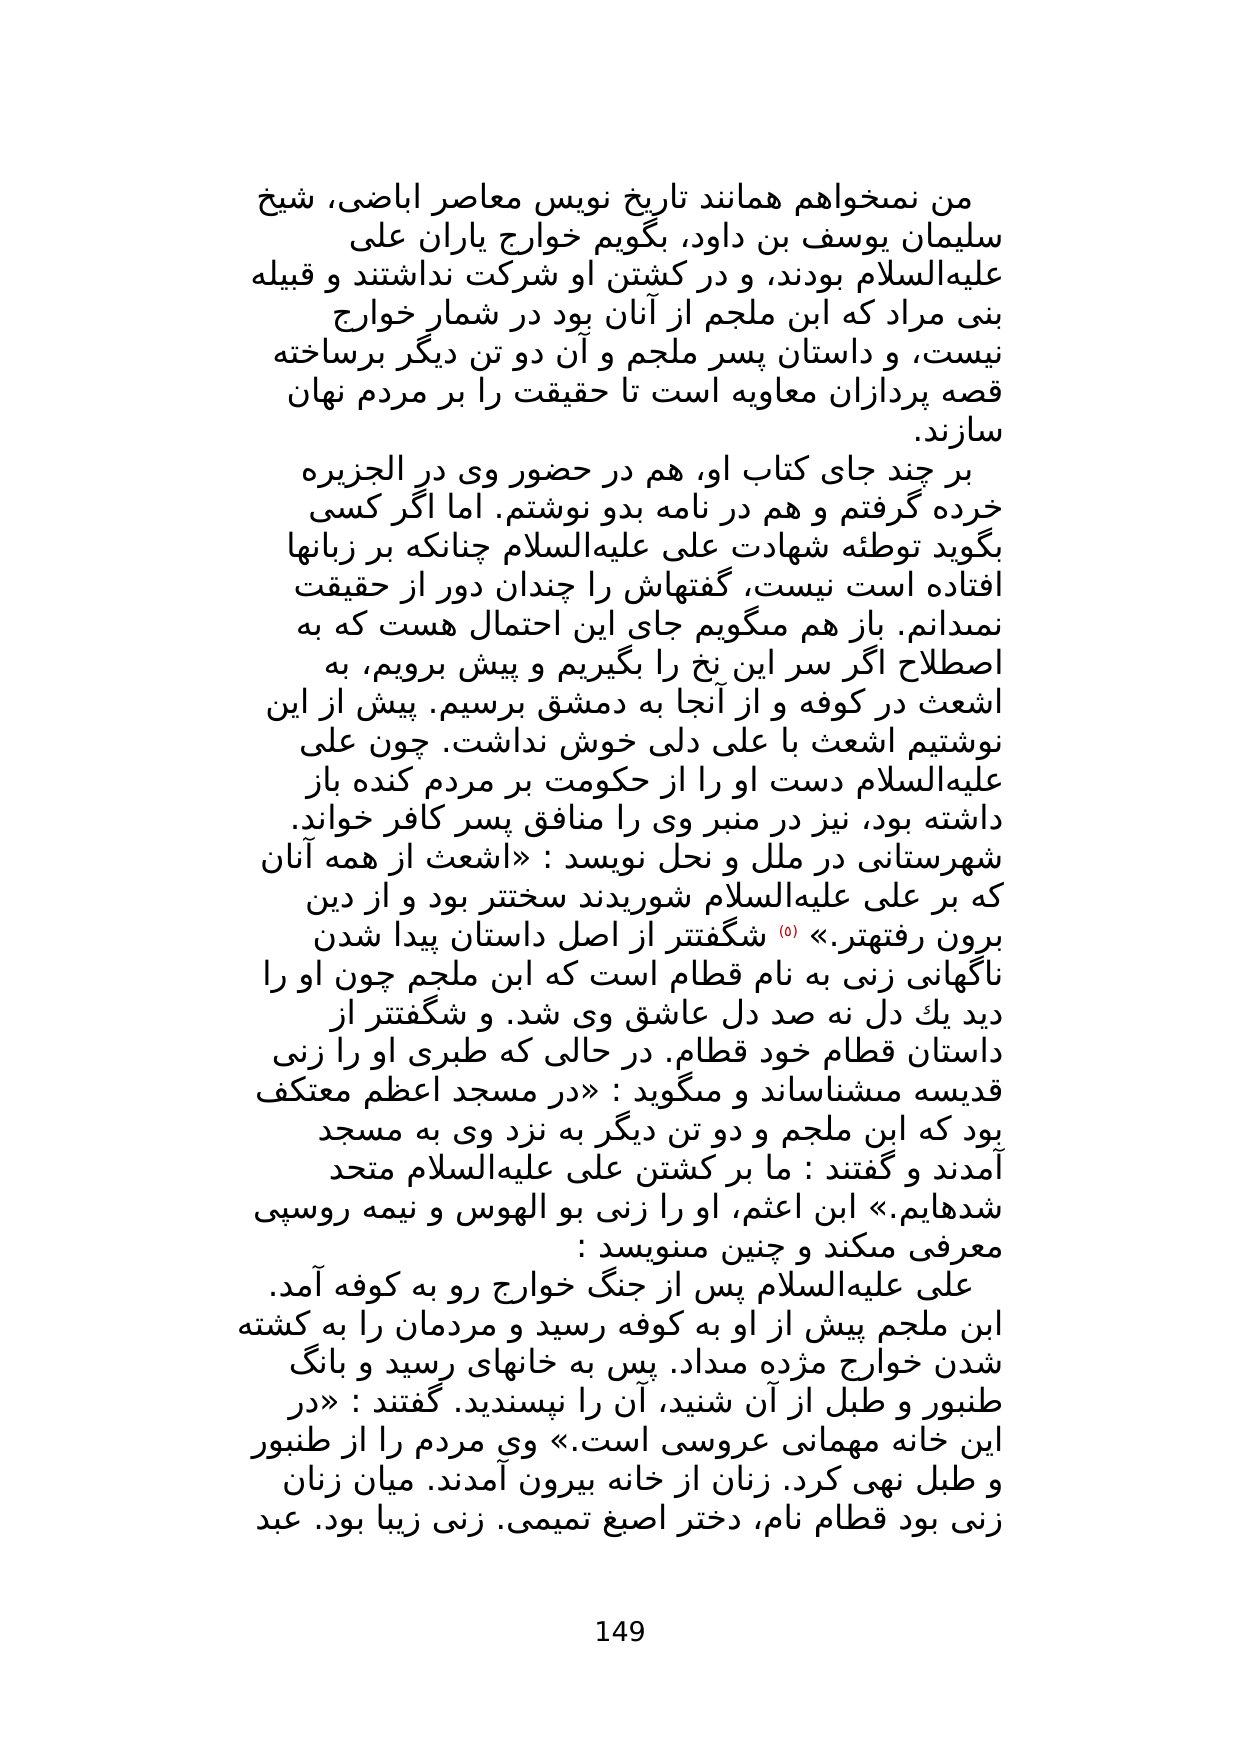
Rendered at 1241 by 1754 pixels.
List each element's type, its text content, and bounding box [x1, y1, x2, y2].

text من نمى‏خواهم همانند تاريخ نويس معاصر اباضى، شيخ سليمان يوسف بن داود، بگويم خوارج ياران على عليه‌السلام بودند، و در كشتن او شركت نداشتند و قبيله بنى مراد كه ابن ملجم از آنان بود در شمار خوارج نيست، و داستان پسر ملجم و آن دو تن ديگر برساخته قصه پردازان معاويه است تا حقيقت را بر مردم نهان سازند. [236, 177, 1004, 449]
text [236, 1265, 1004, 1537]
text بر چند جاى كتاب او، هم در حضور وى در الجزيره خرده گرفتم و هم در نامه بدو نوشتم. اما اگر كسى بگويد توطئه شهادت على عليه‌السلام چنانكه بر زبانها افتاده است نيست، گفته‏اش را چندان دور از حقيقت نمى‏دانم. باز هم مى‏گويم جاى اين احتمال هست كه به اصطلاح اگر سر اين نخ را بگيريم و پيش برويم، به اشعث در كوفه و از آنجا به دمشق برسيم. پيش از اين نوشتيم اشعث با على دلى خوش نداشت. چون على عليه‌السلام دست او را از حكومت بر مردم كنده باز داشته بود، نيز در منبر وى را منافق پسر كافر خواند. شهرستانى در ملل و نحل نويسد : «اشعث از همه آنان كه بر على عليه‌السلام شوريدند سخت‏تر بود و از دين برون رفته‏تر.» (٥) شگفت‏تر از اصل داستان پيدا شدن ناگهانى زنى به نام قطام است كه ابن ملجم چون او را ديد يك دل نه صد دل عاشق وى شد. و شگفت‏تر از داستان قطام خود قطام. در حالى كه طبرى او را زنى قديسه مى‏شناساند و مى‏گويد : «در مسجد اعظم معتكف بود كه ابن ملجم و دو تن ديگر به نزد وى به مسجد آمدند و گفتند : ما بر كشتن على عليه‌السلام متحد شده‏ايم.» ابن اعثم، او را زنى بو الهوس و نيمه روسپى معرفى مى‏كند و چنين مى‏نويسد : [236, 449, 1004, 1265]
